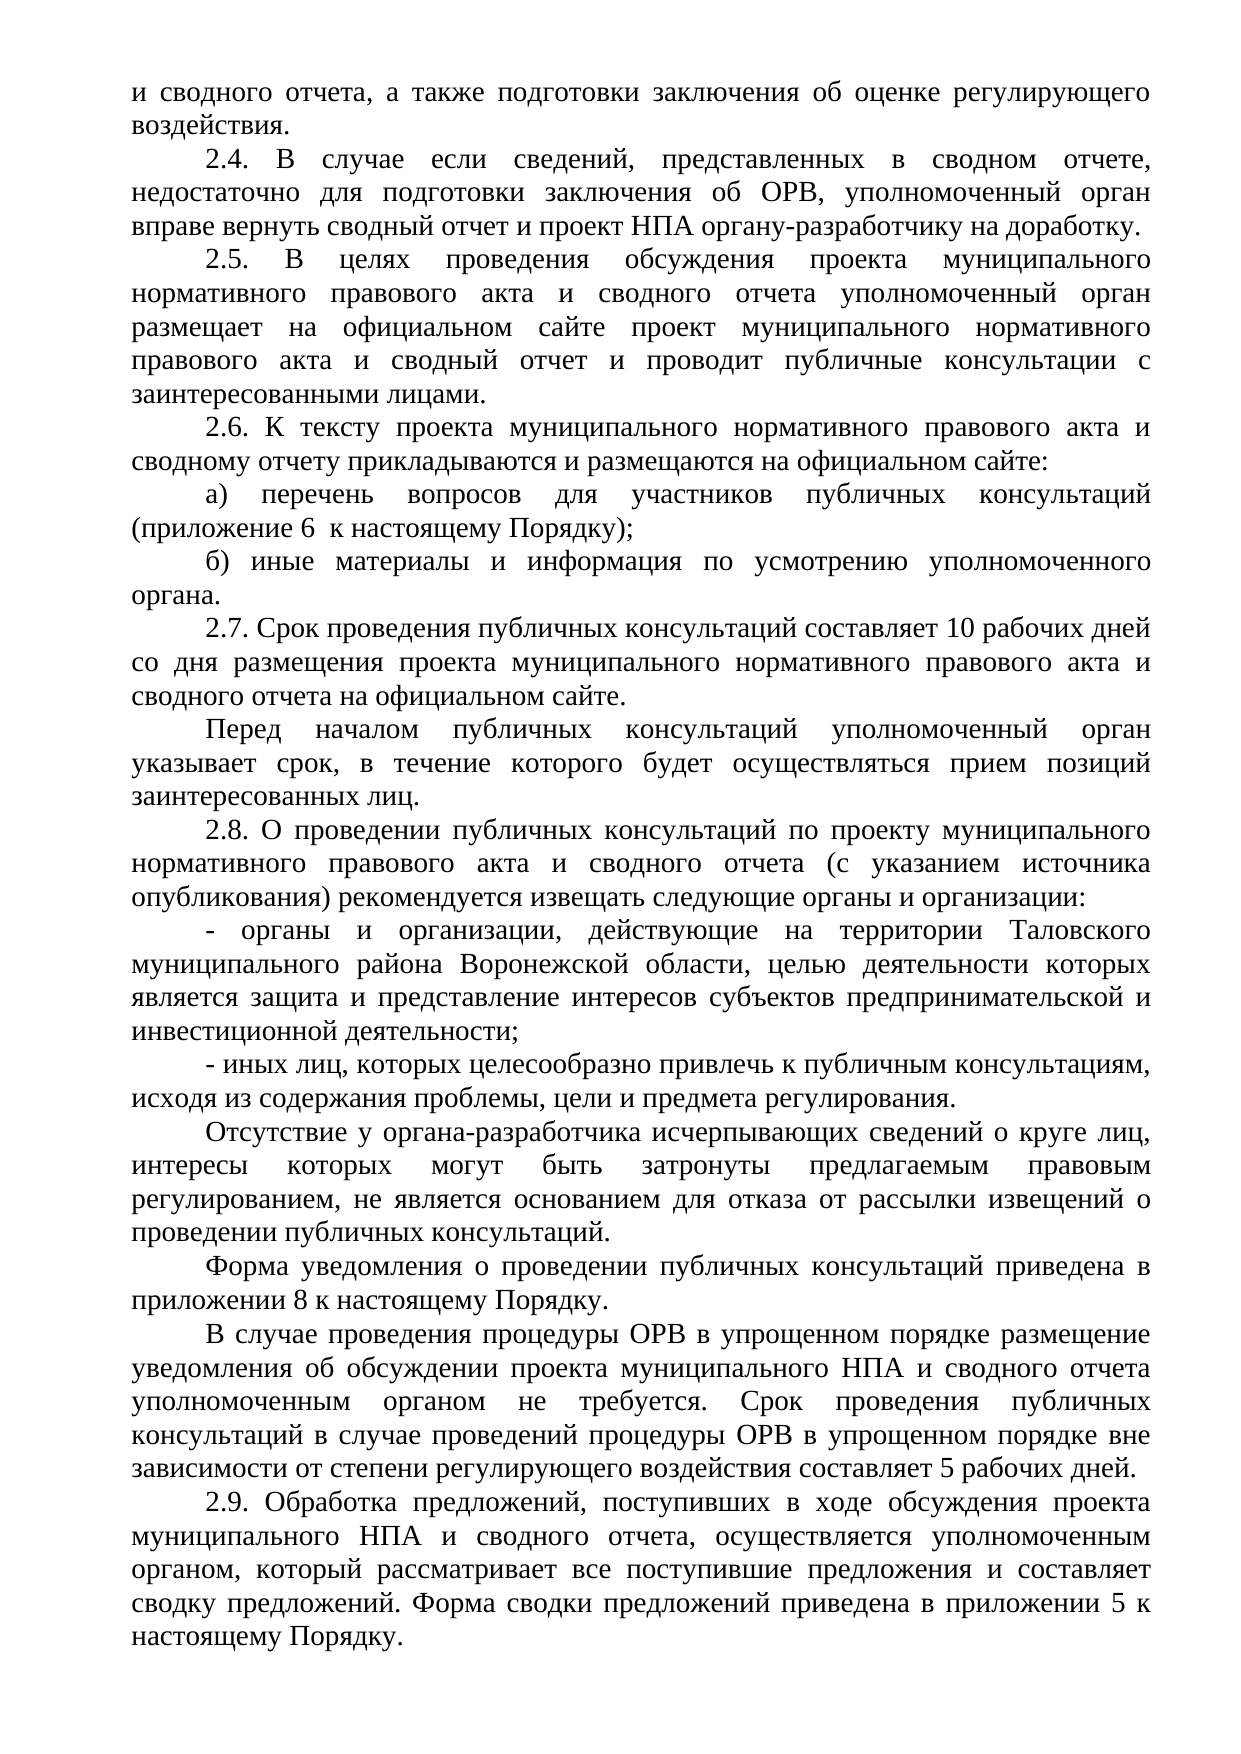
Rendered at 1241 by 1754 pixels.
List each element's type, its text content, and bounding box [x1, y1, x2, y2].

text а) перечень вопросов для участников публичных консультаций (приложение 6 к настоящему Порядку); [131, 476, 1152, 543]
text - органы и организации, действующие на территории Таловского муниципального района Воронежской области, целью деятельности которых является защита и представление интересов субъектов предпринимательской и инвестиционной деятельности; [131, 912, 1152, 1047]
text 2.8. О проведении публичных консультаций по проекту муниципального нормативного правового акта и сводного отчета (с указанием источника опубликования) рекомендуется извещать следующие органы и организации: [131, 812, 1152, 912]
text Отсутствие у органа-разработчика исчерпывающих сведений о круге лиц, интересы которых могут быть затронуты предлагаемым правовым регулированием, не является основанием для отказа от рассылки извещений о проведении публичных консультаций. [131, 1114, 1152, 1248]
text б) иные материалы и информация по усмотрению уполномоченного органа. [131, 543, 1152, 611]
text В случае проведения процедуры ОРВ в упрощенном порядке размещение уведомления об обсуждении проекта муниципального НПА и сводного отчета уполномоченным органом не требуется. Срок проведения публичных консультаций в случае проведений процедуры ОРВ в упрощенном порядке вне зависимости от степени регулирующего воздействия составляет 5 рабочих дней. [131, 1316, 1152, 1484]
text 2.4. В случае если сведений, представленных в сводном отчете, недостаточно для подготовки заключения об ОРВ, уполномоченный орган вправе вернуть сводный отчет и проект НПА органу-разработчику на доработку. [131, 141, 1152, 242]
text 2.5. В целях проведения обсуждения проекта муниципального нормативного правового акта и сводного отчета уполномоченный орган размещает на официальном сайте проект муниципального нормативного правового акта и сводный отчет и проводит публичные консультации с заинтересованными лицами. [131, 242, 1152, 409]
text - иных лиц, которых целесообразно привлечь к публичным консультациям, исходя из содержания проблемы, цели и предмета регулирования. [131, 1047, 1152, 1114]
text 2.6. К тексту проекта муниципального нормативного правового акта и сводному отчету прикладываются и размещаются на официальном сайте: [131, 409, 1152, 476]
text Форма уведомления о проведении публичных консультаций приведена в приложении 8 к настоящему Порядку. [131, 1248, 1152, 1316]
text 2.9. Обработка предложений, поступивших в ходе обсуждения проекта муниципального НПА и сводного отчета, осуществляется уполномоченным органом, который рассматривает все поступившие предложения и составляет сводку предложений. Форма сводки предложений приведена в приложении 5 к настоящему Порядку. [131, 1484, 1152, 1652]
text 2.7. Срок проведения публичных консультаций составляет 10 рабочих дней со дня размещения проекта муниципального нормативного правового акта и сводного отчета на официальном сайте. [131, 611, 1152, 711]
text Перед началом публичных консультаций уполномоченный орган указывает срок, в течение которого будет осуществляться прием позиций заинтересованных лиц. [131, 711, 1152, 812]
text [131, 74, 1152, 141]
